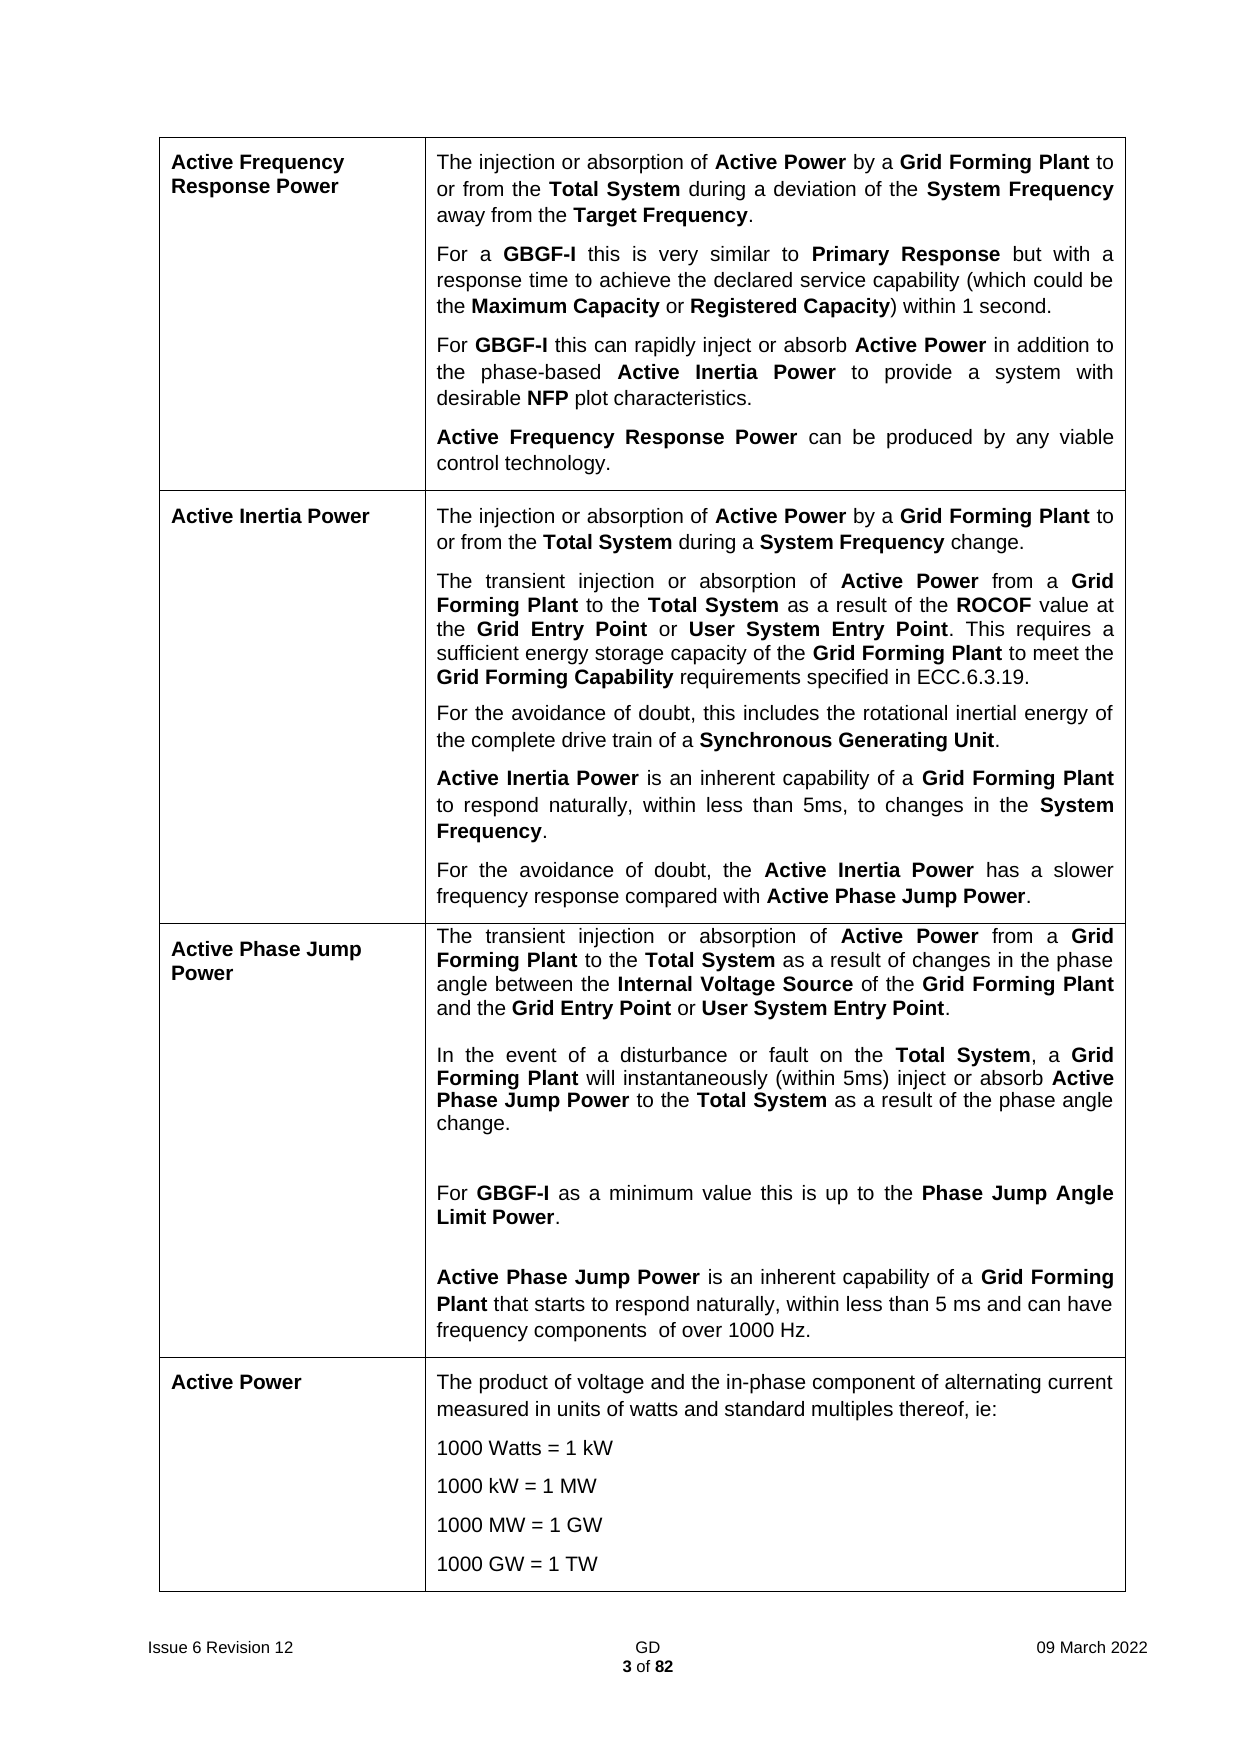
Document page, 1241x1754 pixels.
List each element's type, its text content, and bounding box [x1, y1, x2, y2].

table_cell Active Frequency Response Power [160, 138, 425, 490]
table_cell The transient injection or absorption of Active Power from a Grid Forming Plant to the Total System as a result of changes in the phase angle between the Internal Voltage Source of the Grid Forming Plant and the Grid Entry Point or User System Entry Point. In the event of a disturbance or fault on the Total System, a Grid Forming Plant will instantaneously (within 5ms) inject or absorb Active Phase Jump Power to the Total System as a result of the phase angle change. For GBGF-I as a minimum value this is up to the Phase Jump Angle Limit Power. Active Phase Jump Power is an inherent capability of a Grid Forming Plant that starts to respond naturally, within less than 5 ms and can have frequency components of over 1000 Hz. [426, 924, 1125, 1357]
table_cell The injection or absorption of Active Power by a Grid Forming Plant to or from the Total System during a deviation of the System Frequency away from the Target Frequency. For a GBGF-I this is very similar to Primary Response but with a response time to achieve the declared service capability (which could be the Maximum Capacity or Registered Capacity) within 1 second. For GBGF-I this can rapidly inject or absorb Active Power in addition to the phase-based Active Inertia Power to provide a system with desirable NFP plot characteristics. Active Frequency Response Power can be produced by any viable control technology. [426, 138, 1125, 490]
table_cell Active Power [160, 1358, 425, 1591]
table_cell Active Phase Jump Power [160, 924, 425, 1357]
table_cell Active Inertia Power [160, 491, 425, 923]
table_cell The product of voltage and the in-phase component of alternating current measured in units of watts and standard multiples thereof, ie: 1000 Watts = 1 kW 1000 kW = 1 MW 1000 MW = 1 GW 1000 GW = 1 TW [426, 1358, 1125, 1591]
table_cell The injection or absorption of Active Power by a Grid Forming Plant to or from the Total System during a System Frequency change. The transient injection or absorption of Active Power from a Grid Forming Plant to the Total System as a result of the ROCOF value at the Grid Entry Point or User System Entry Point. This requires a sufficient energy storage capacity of the Grid Forming Plant to meet the Grid Forming Capability requirements specified in ECC.6.3.19. For the avoidance of doubt, this includes the rotational inertial energy of the complete drive train of a Synchronous Generating Unit. Active Inertia Power is an inherent capability of a Grid Forming Plant to respond naturally, within less than 5ms, to changes in the System Frequency. For the avoidance of doubt, the Active Inertia Power has a slower frequency response compared with Active Phase Jump Power. [426, 491, 1125, 923]
